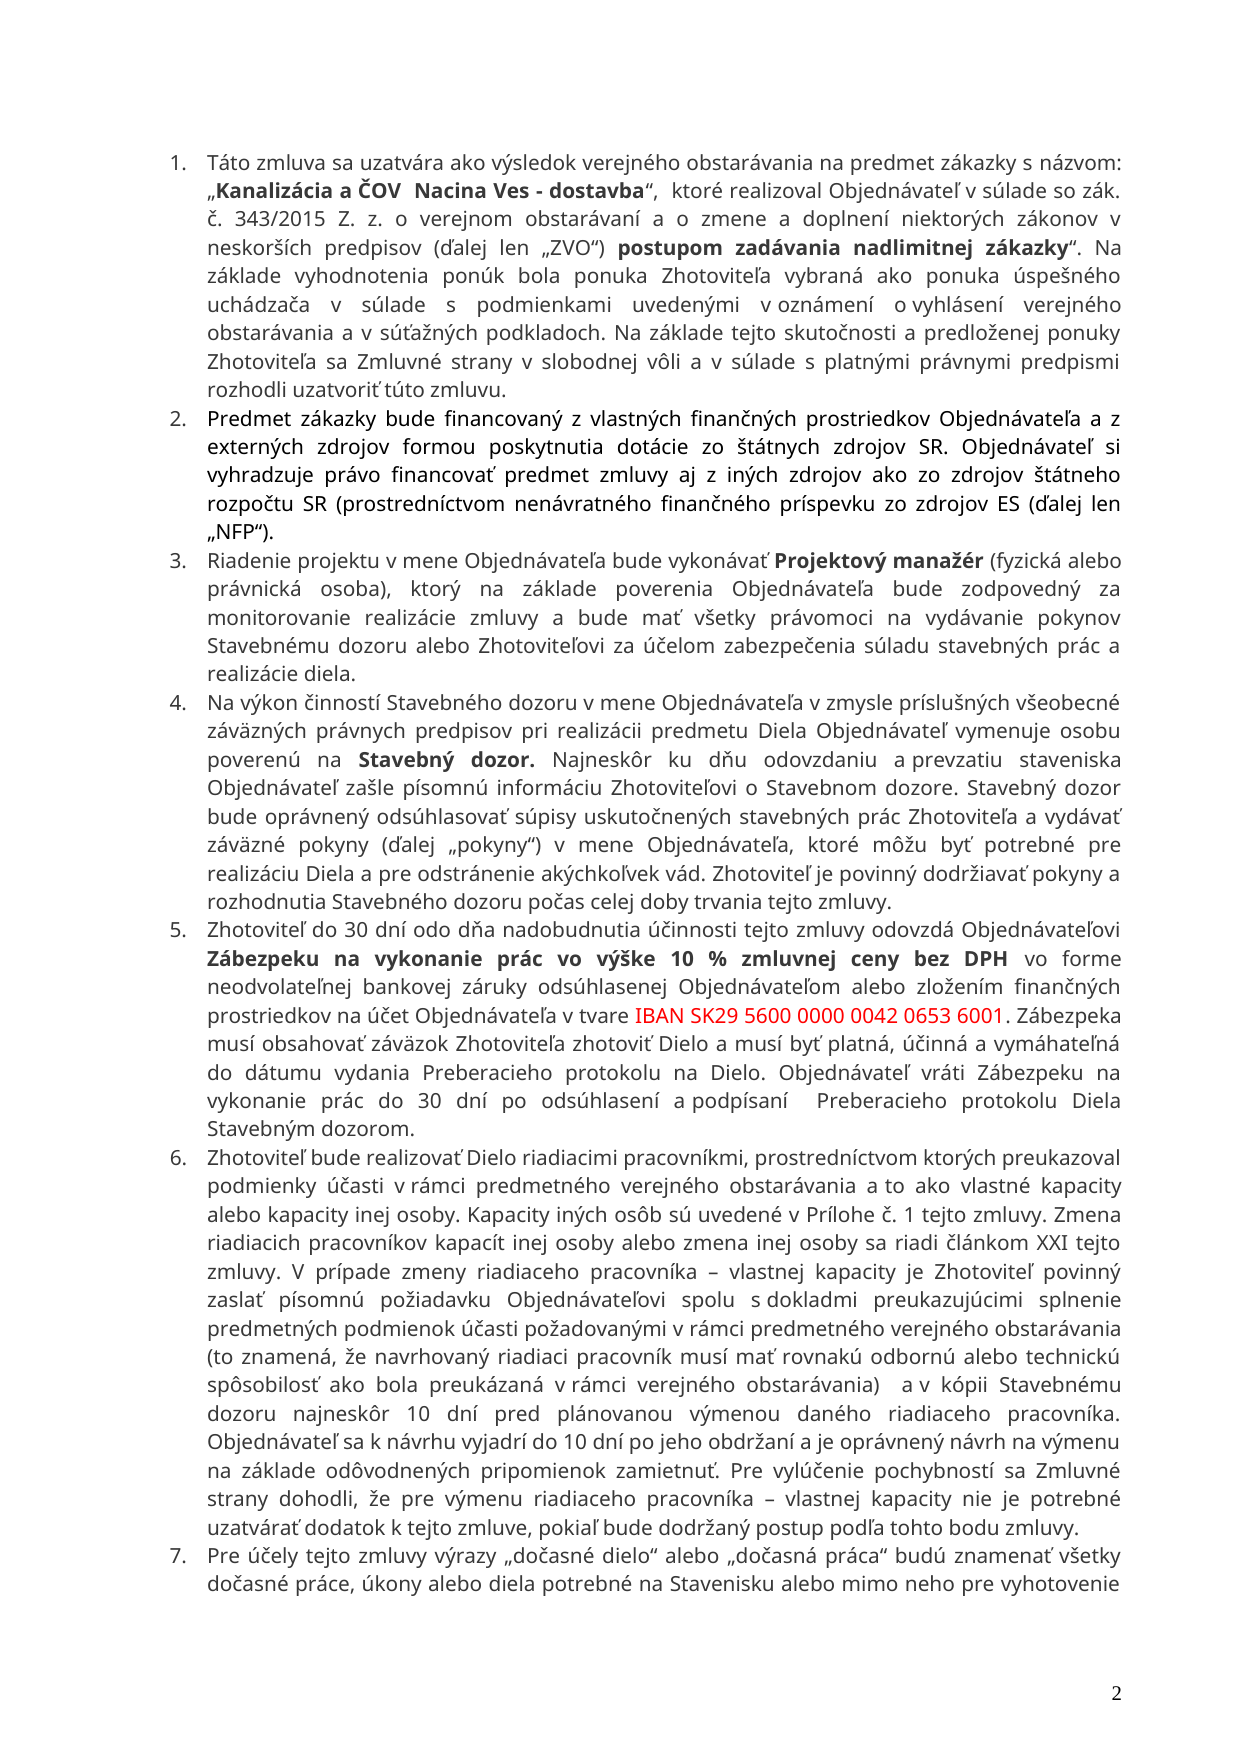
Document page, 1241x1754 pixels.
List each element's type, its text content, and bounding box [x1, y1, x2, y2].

list Predmet zákazky bude financovaný z vlastných finančných prostriedkov Objednávateľa a z externých zdrojov formou poskytnutia dotácie zo štátnych zdrojov SR. Objednávateľ si vyhradzuje právo financovať predmet zmluvy aj z iných zdrojov ako zo zdrojov štátneho rozpočtu SR (prostredníctvom nenávratného finančného príspevku zo zdrojov ES (ďalej len „NFP“). [169, 404, 1122, 546]
list Táto zmluva sa uzatvára ako výsledok verejného obstarávania na predmet zákazky s názvom: „Kanalizácia a ČOV Nacina Ves - dostavba“, ktoré realizoval Objednávateľ v súlade so zák. č. 343/2015 Z. z. o verejnom obstarávaní a o zmene a doplnení niektorých zákonov v neskorších predpisov (ďalej len „ZVO“) postupom zadávania nadlimitnej zákazky“. Na základe vyhodnotenia ponúk bola ponuka Zhotoviteľa vybraná ako ponuka úspešného uchádzača v súlade s podmienkami uvedenými v oznámení o vyhlásení verejného obstarávania a v súťažných podkladoch. Na základe tejto skutočnosti a predloženej ponuky Zhotoviteľa sa Zmluvné strany v slobodnej vôli a v súlade s platnými právnymi predpismi rozhodli uzatvoriť túto zmluvu. [169, 148, 1122, 404]
list Zhotoviteľ bude realizovať Dielo riadiacimi pracovníkmi, prostredníctvom ktorých preukazoval podmienky účasti v rámci predmetného verejného obstarávania a to ako vlastné kapacity alebo kapacity inej osoby. Kapacity iných osôb sú uvedené v Prílohe č. 1 tejto zmluvy. Zmena riadiacich pracovníkov kapacít inej osoby alebo zmena inej osoby sa riadi článkom XXI tejto zmluvy. V prípade zmeny riadiaceho pracovníka – vlastnej kapacity je Zhotoviteľ povinný zaslať písomnú požiadavku Objednávateľovi spolu s dokladmi preukazujúcimi splnenie predmetných podmienok účasti požadovanými v rámci predmetného verejného obstarávania (to znamená, že navrhovaný riadiaci pracovník musí mať rovnakú odbornú alebo technickú spôsobilosť ako bola preukázaná v rámci verejného obstarávania) a v kópii Stavebnému dozoru najneskôr 10 dní pred plánovanou výmenou daného riadiaceho pracovníka. Objednávateľ sa k návrhu vyjadrí do 10 dní po jeho obdržaní a je oprávnený návrh na výmenu na základe odôvodnených pripomienok zamietnuť. Pre vylúčenie pochybností sa Zmluvné strany dohodli, že pre výmenu riadiaceho pracovníka – vlastnej kapacity nie je potrebné uzatvárať dodatok k tejto zmluve, pokiaľ bude dodržaný postup podľa tohto bodu zmluvy. [169, 1143, 1122, 1541]
list Riadenie projektu v mene Objednávateľa bude vykonávať Projektový manažér (fyzická alebo právnická osoba), ktorý na základe poverenia Objednávateľa bude zodpovedný za monitorovanie realizácie zmluvy a bude mať všetky právomoci na vydávanie pokynov Stavebnému dozoru alebo Zhotoviteľovi za účelom zabezpečenia súladu stavebných prác a realizácie diela. [169, 546, 1122, 688]
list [169, 1541, 1122, 1598]
list Na výkon činností Stavebného dozoru v mene Objednávateľa v zmysle príslušných všeobecné záväzných právnych predpisov pri realizácii predmetu Diela Objednávateľ vymenuje osobu poverenú na Stavebný dozor. Najneskôr ku dňu odovzdaniu a prevzatiu staveniska Objednávateľ zašle písomnú informáciu Zhotoviteľovi o Stavebnom dozore. Stavebný dozor bude oprávnený odsúhlasovať súpisy uskutočnených stavebných prác Zhotoviteľa a vydávať záväzné pokyny (ďalej „pokyny“) v mene Objednávateľa, ktoré môžu byť potrebné pre realizáciu Diela a pre odstránenie akýchkoľvek vád. Zhotoviteľ je povinný dodržiavať pokyny a rozhodnutia Stavebného dozoru počas celej doby trvania tejto zmluvy. [169, 688, 1122, 916]
list Zhotoviteľ do 30 dní odo dňa nadobudnutia účinnosti tejto zmluvy odovzdá Objednávateľovi Zábezpeku na vykonanie prác vo výške 10 % zmluvnej ceny bez DPH vo forme neodvolateľnej bankovej záruky odsúhlasenej Objednávateľom alebo zložením finančných prostriedkov na účet Objednávateľa v tvare IBAN SK29 5600 0000 0042 0653 6001. Zábezpeka musí obsahovať záväzok Zhotoviteľa zhotoviť Dielo a musí byť platná, účinná a vymáhateľná do dátumu vydania Preberacieho protokolu na Dielo. Objednávateľ vráti Zábezpeku na vykonanie prác do 30 dní po odsúhlasení a podpísaní Preberacieho protokolu Diela Stavebným dozorom. [169, 916, 1122, 1143]
